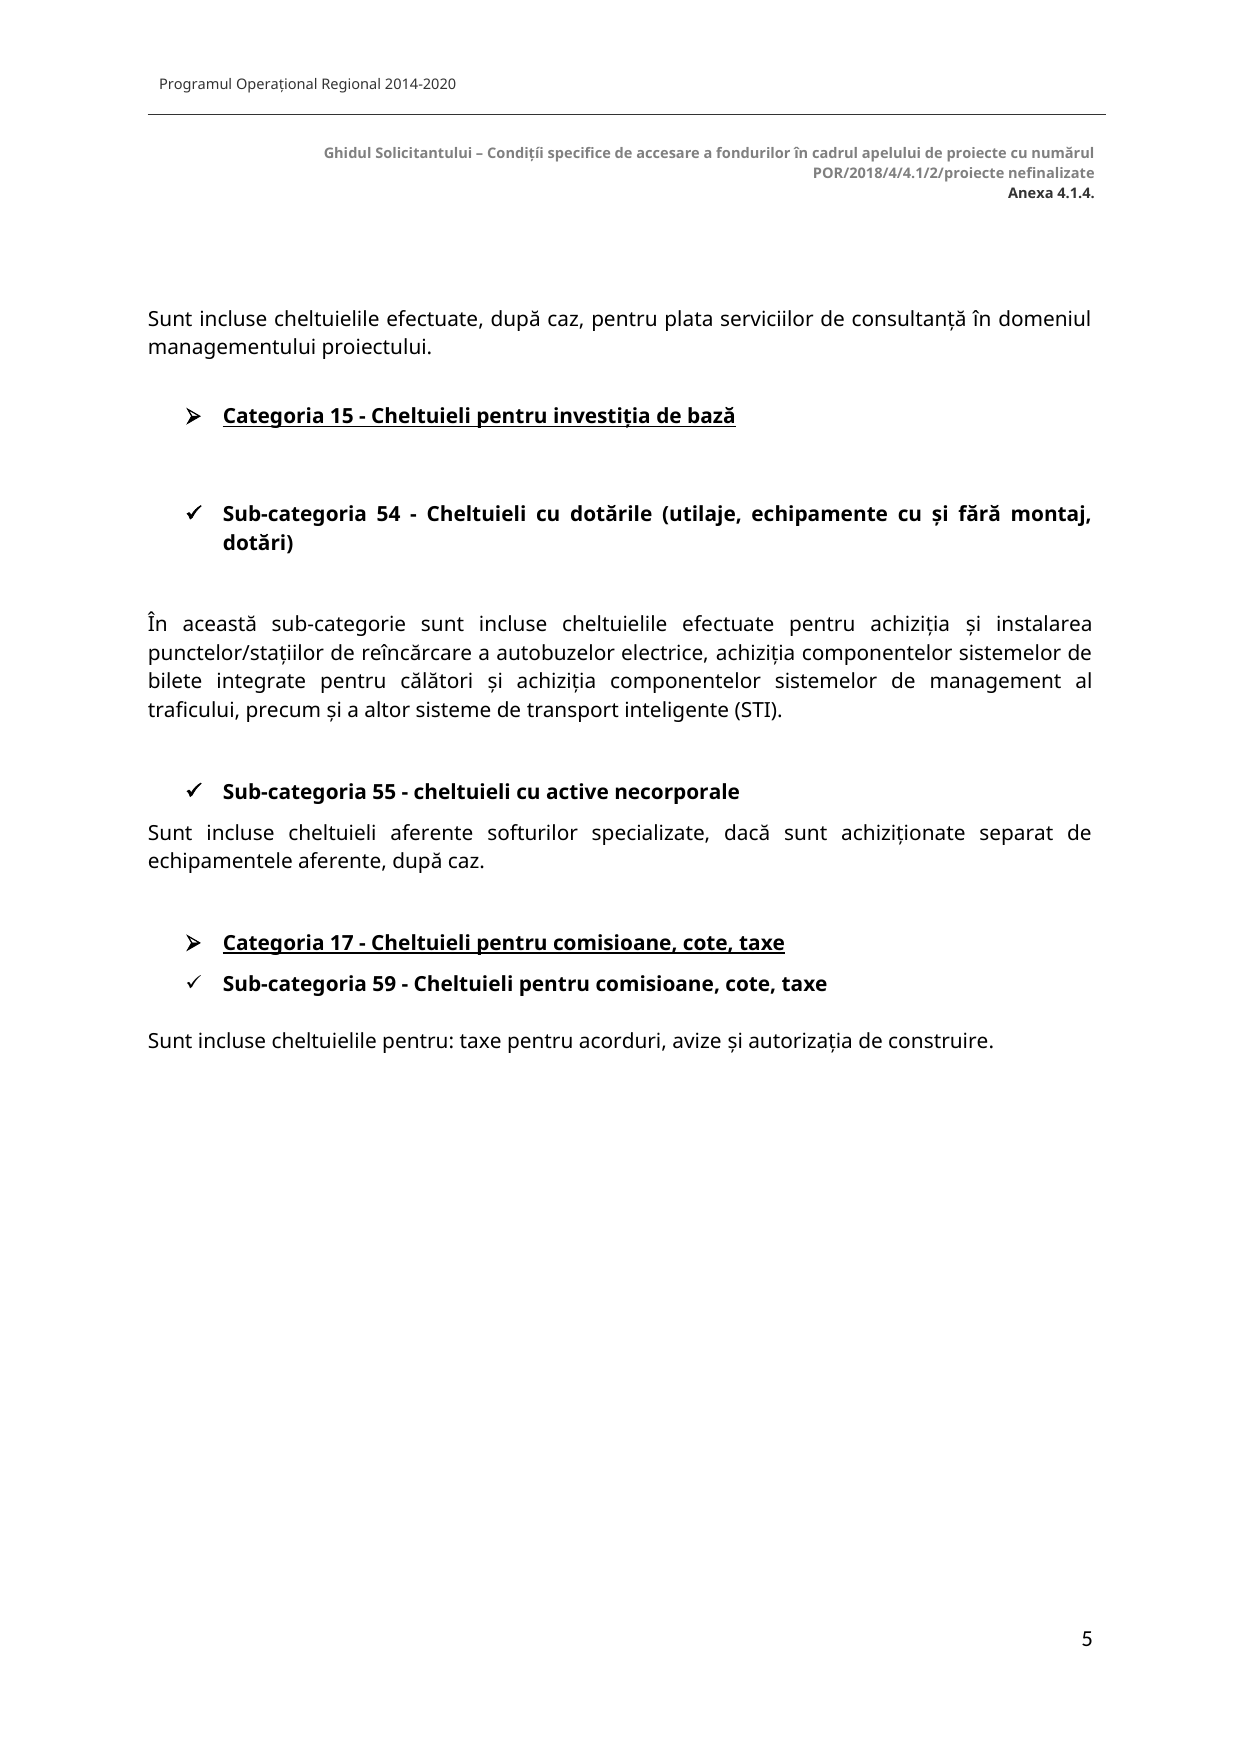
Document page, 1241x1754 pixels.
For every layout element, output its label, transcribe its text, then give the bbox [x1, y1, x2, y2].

text În această sub-categorie sunt incluse cheltuielile efectuate pentru achiziţia şi instalarea punctelor/stațiilor de reîncărcare a autobuzelor electrice, achiziţia componentelor sistemelor de bilete integrate pentru călători şi achiziţia componentelor sistemelor de management al traficului, precum și a altor sisteme de transport inteligente (STI). [148, 609, 1093, 723]
text Sunt incluse cheltuieli aferente softurilor specializate, dacă sunt achiziţionate separat de echipamentele aferente, după caz. [148, 818, 1093, 874]
text Sunt incluse cheltuielile pentru: taxe pentru acorduri, avize şi autorizaţia de construire. [148, 1026, 1093, 1054]
text Sunt incluse cheltuielile efectuate, după caz, pentru plata serviciilor de consultanţă în domeniul managementului proiectului. [148, 304, 1093, 361]
list Categoria 17 - Cheltuieli pentru comisioane, cote, taxe [185, 928, 1093, 956]
list Sub-categoria 59 - Cheltuieli pentru comisioane, cote, taxe [185, 969, 1093, 997]
list Sub-categoria 55 - cheltuieli cu active necorporale [185, 777, 1093, 805]
list Sub-categoria 54 - Cheltuieli cu dotările (utilaje, echipamente cu și fără montaj, dotări) [185, 499, 1093, 556]
list Categoria 15 - Cheltuieli pentru investiția de bază [185, 401, 1093, 430]
